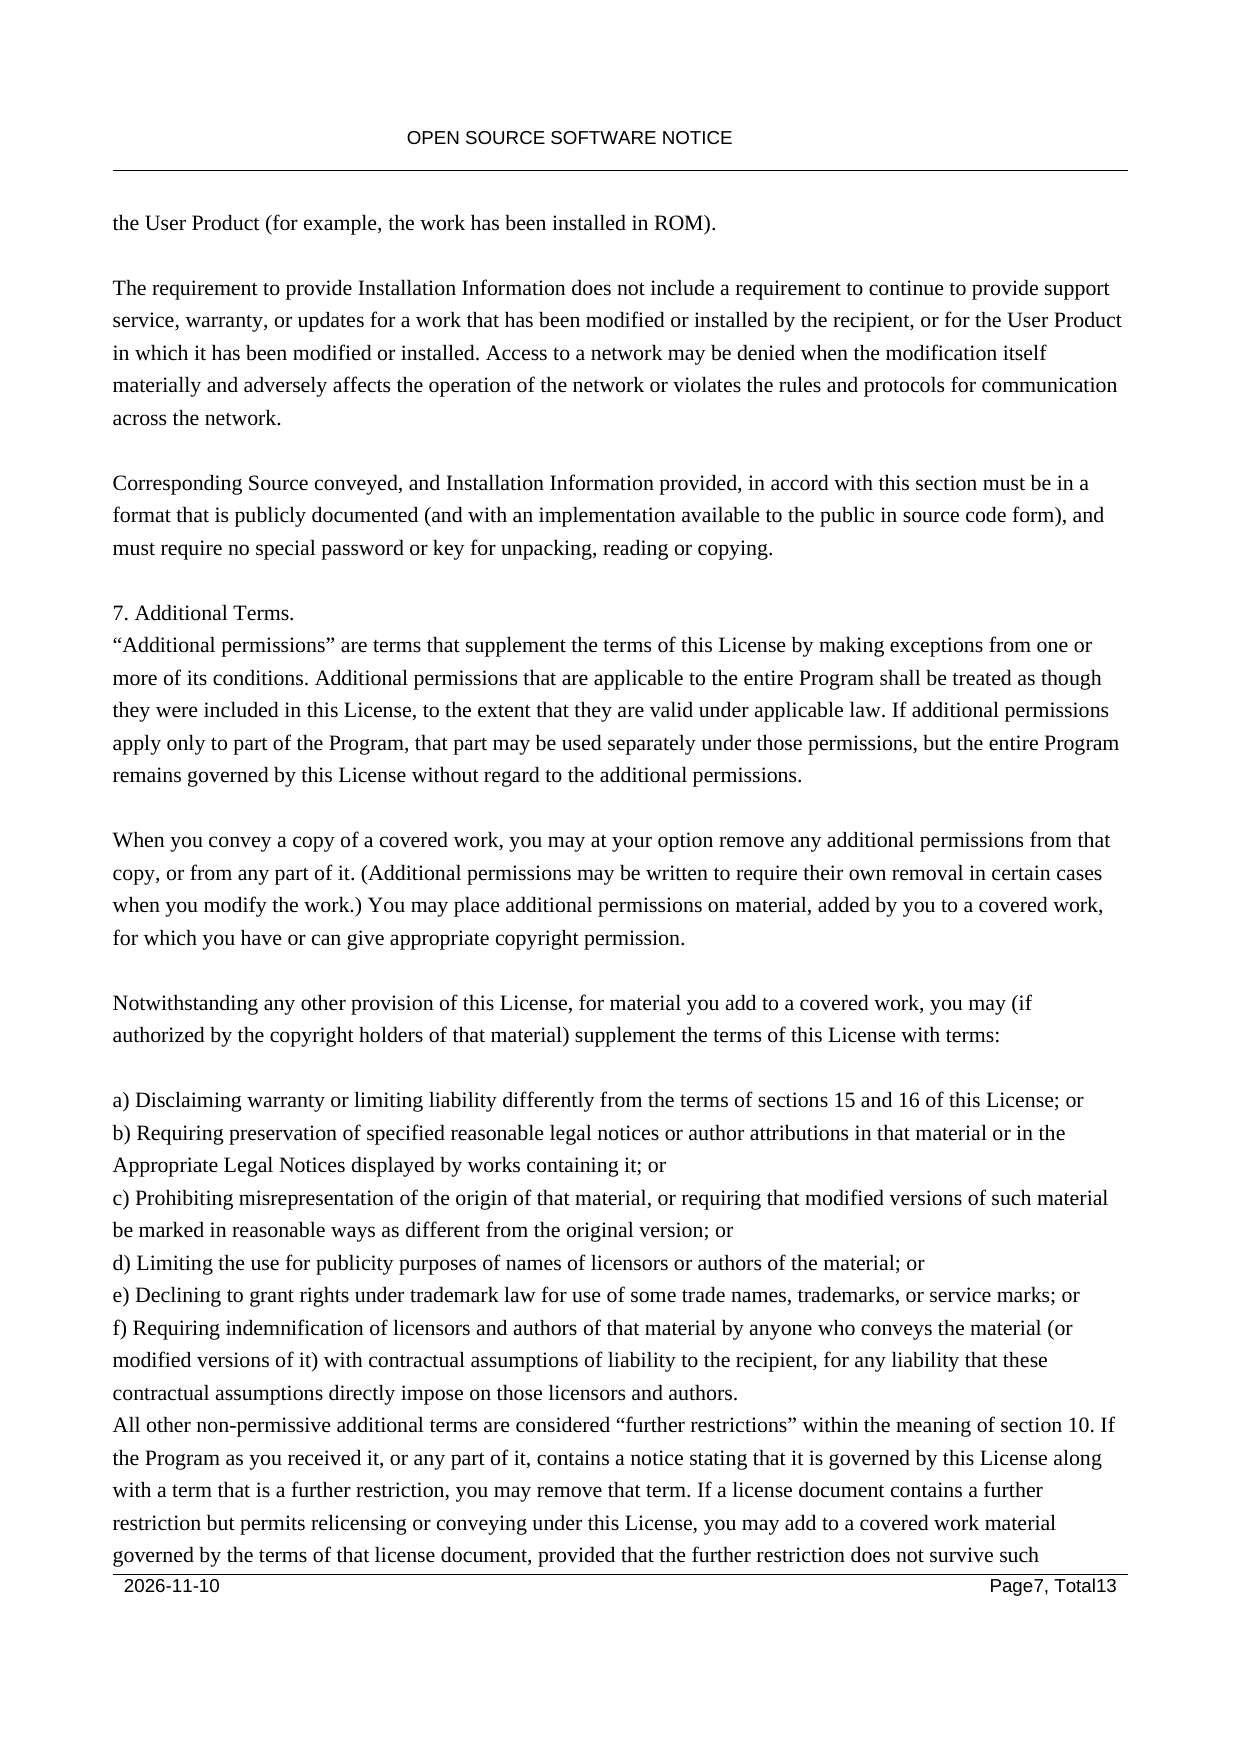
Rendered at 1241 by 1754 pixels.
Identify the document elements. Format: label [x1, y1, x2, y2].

text [112, 206, 1128, 1571]
